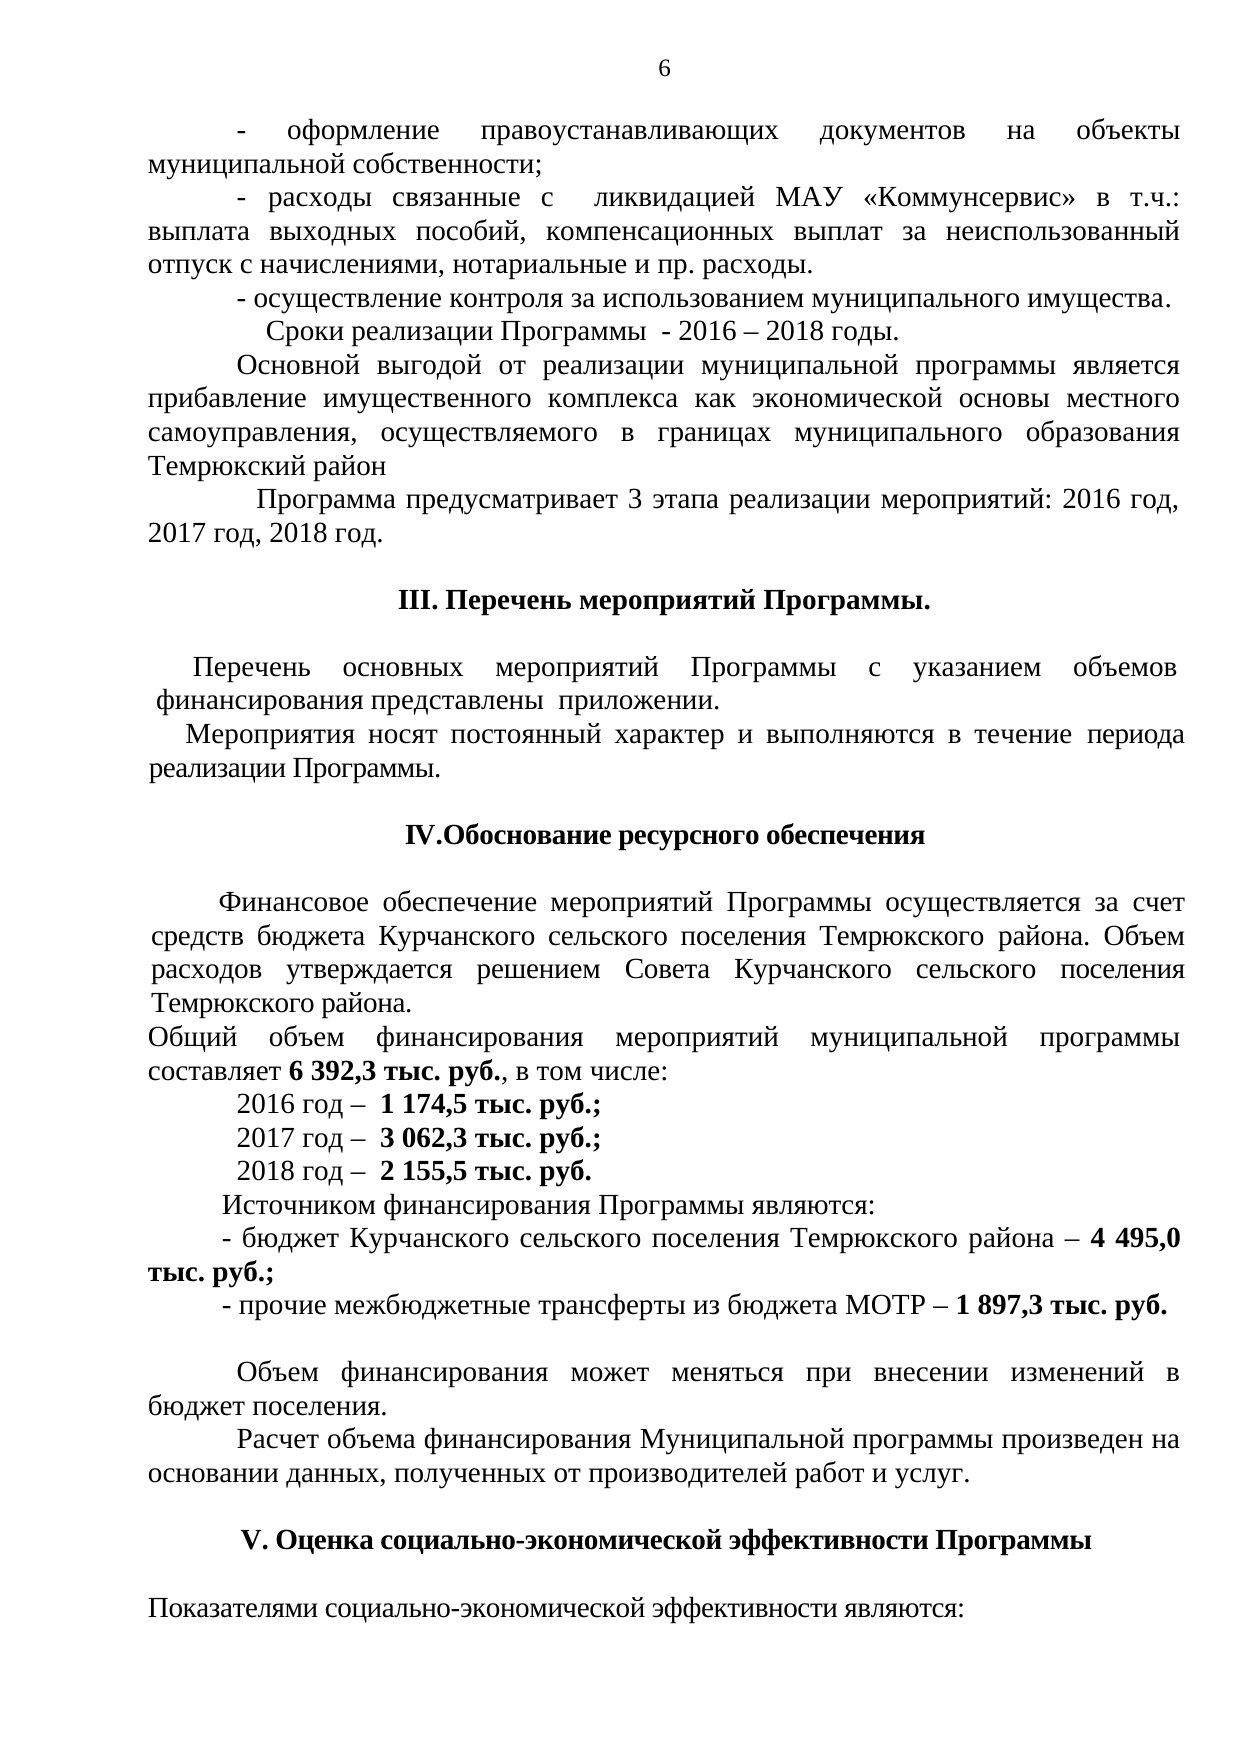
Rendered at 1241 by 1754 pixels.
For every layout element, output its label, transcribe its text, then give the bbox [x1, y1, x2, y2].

text - бюджет Курчанского сельского поселения Темрюкского района – 4 495,0 тыс. руб.; [148, 1220, 1181, 1287]
text III. Перечень мероприятий Программы. [148, 582, 1181, 615]
text Сроки реализации Программы - 2016 – 2018 годы. [148, 313, 1181, 347]
text - оформление правоустанавливающих документов на объекты муниципальной собственности; [148, 112, 1181, 179]
text Основной выгодой от реализации муниципальной программы является прибавление имущественного комплекса как экономической основы местного самоуправления, осуществляемого в границах муниципального образования Темрюкский район [148, 347, 1181, 481]
text Расчет объема финансирования Муниципальной программы произведен на основании данных, полученных от производителей работ и услуг. [148, 1422, 1181, 1489]
text 2017 год – 3 062,3 тыс. руб.; [148, 1120, 1181, 1153]
text Перечень основных мероприятий Программы с указанием объемов финансирования представлены приложении. [156, 649, 1178, 716]
text IV.Обоснование ресурсного обеспечения [149, 817, 1181, 851]
text Мероприятия носят постоянный характер и выполняются в течение периода реализации Программы. [149, 716, 1185, 785]
text - прочие межбюджетные трансферты из бюджета МОТР – 1 897,3 тыс. руб. [148, 1287, 1181, 1321]
text V. Оценка социально-экономической эффективности Программы [148, 1523, 1185, 1556]
text - расходы связанные с ликвидацией МАУ «Коммунсервис» в т.ч.: выплата выходных пособий, компенсационных выплат за неиспользованный отпуск с начислениями, нотариальные и пр. расходы. [148, 179, 1181, 280]
text Общий объем финансирования мероприятий муниципальной программы составляет 6 392,3 тыс. руб., в том числе: [148, 1019, 1181, 1086]
text 2016 год – 1 174,5 тыс. руб.; [148, 1086, 1181, 1120]
text Показателями социально-экономической эффективности являются: [148, 1590, 1185, 1623]
text Программа предусматривает 3 этапа реализации мероприятий: 2016 год, 2017 год, 2018 год. [148, 481, 1181, 548]
text 2018 год – 2 155,5 тыс. руб. [148, 1153, 1181, 1187]
text Финансовое обеспечение мероприятий Программы осуществляется за счет средств бюджета Курчанского сельского поселения Темрюкского района. Объем расходов утверждается решением Совета Курчанского сельского поселения Темрюкского района. [151, 885, 1185, 1019]
text - осуществление контроля за использованием муниципального имущества. [148, 280, 1181, 313]
text Объем финансирования может меняться при внесении изменений в бюджет поселения. [148, 1354, 1181, 1422]
text Источником финансирования Программы являются: [148, 1187, 1181, 1220]
